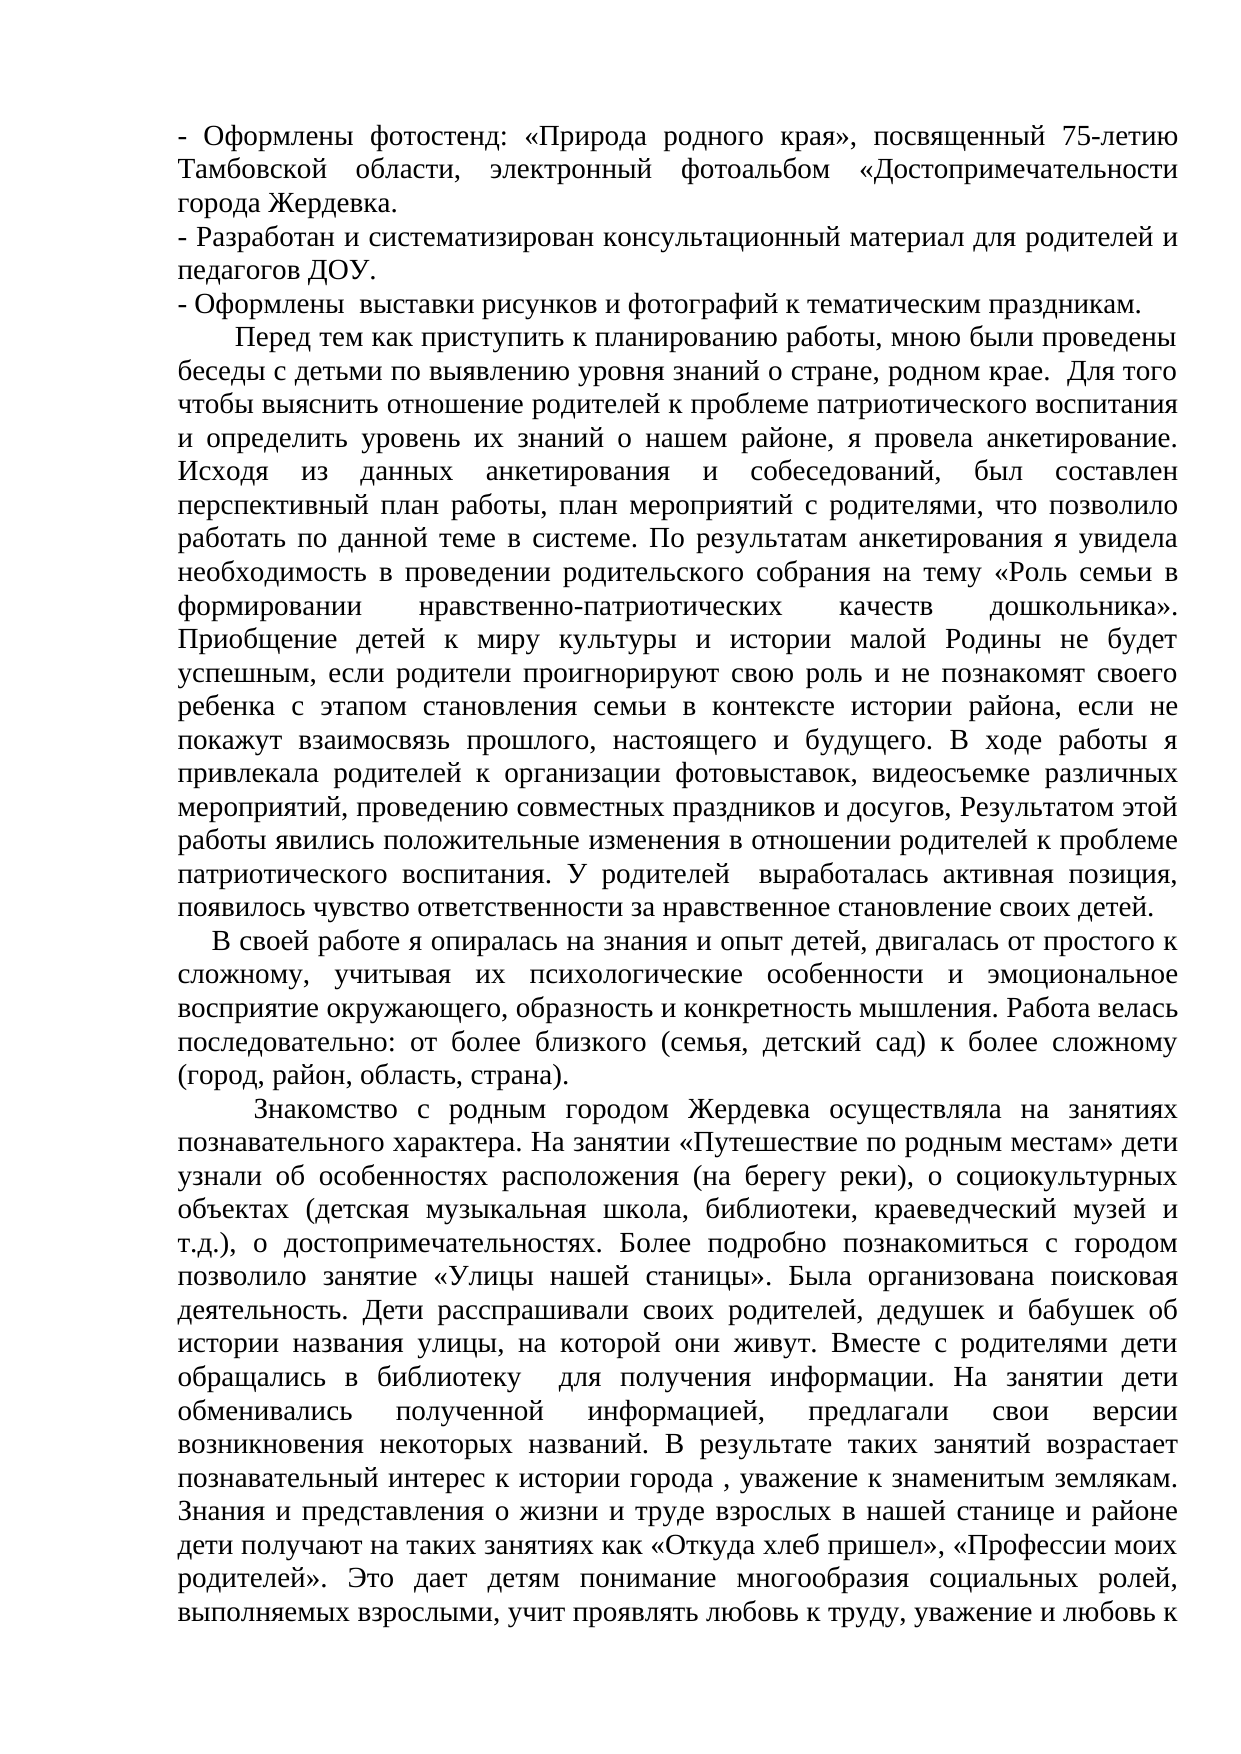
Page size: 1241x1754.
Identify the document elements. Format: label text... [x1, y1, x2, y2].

text - Оформлены выставки рисунков и фотографий к тематическим праздникам. [177, 286, 1179, 319]
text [177, 1091, 1179, 1627]
text Перед тем как приступить к планированию работы, мною были проведены беседы с детьми по выявлению уровня знаний о стране, родном крае. Для того чтобы выяснить отношение родителей к проблеме патриотического воспитания и определить уровень их знаний о нашем районе, я провела анкетирование. Исходя из данных анкетирования и собеседований, был составлен перспективный план работы, план мероприятий с родителями, что позволило работать по данной теме в системе. По результатам анкетирования я увидела необходимость в проведении родительского собрания на тему «Роль семьи в формировании нравственно-патриотических качеств дошкольника». Приобщение детей к миру культуры и истории малой Родины не будет успешным, если родители проигнорируют свою роль и не познакомят своего ребенка с этапом становления семьи в контексте истории района, если не покажут взаимосвязь прошлого, настоящего и будущего. В ходе работы я привлекала родителей к организации фотовыставок, видеосъемке различных мероприятий, проведению совместных праздников и досугов, Результатом этой работы явились положительные изменения в отношении родителей к проблеме патриотического воспитания. У родителей выработалась активная позиция, появилось чувство ответственности за нравственное становление своих детей. [177, 319, 1179, 923]
text - Разработан и систематизирован консультационный материал для родителей и педагогов ДОУ. [177, 219, 1179, 286]
text - Оформлены фотостенд: «Природа родного края», посвященный 75-летию Тамбовской области, электронный фотоальбом «Достопримечательности города Жердевка. [177, 118, 1179, 219]
text В своей работе я опиралась на знания и опыт детей, двигалась от простого к сложному, учитывая их психологические особенности и эмоциональное восприятие окружающего, образность и конкретность мышления. Работа велась последовательно: от более близкого (семья, детский сад) к более сложному (город, район, область, страна). [177, 923, 1179, 1091]
